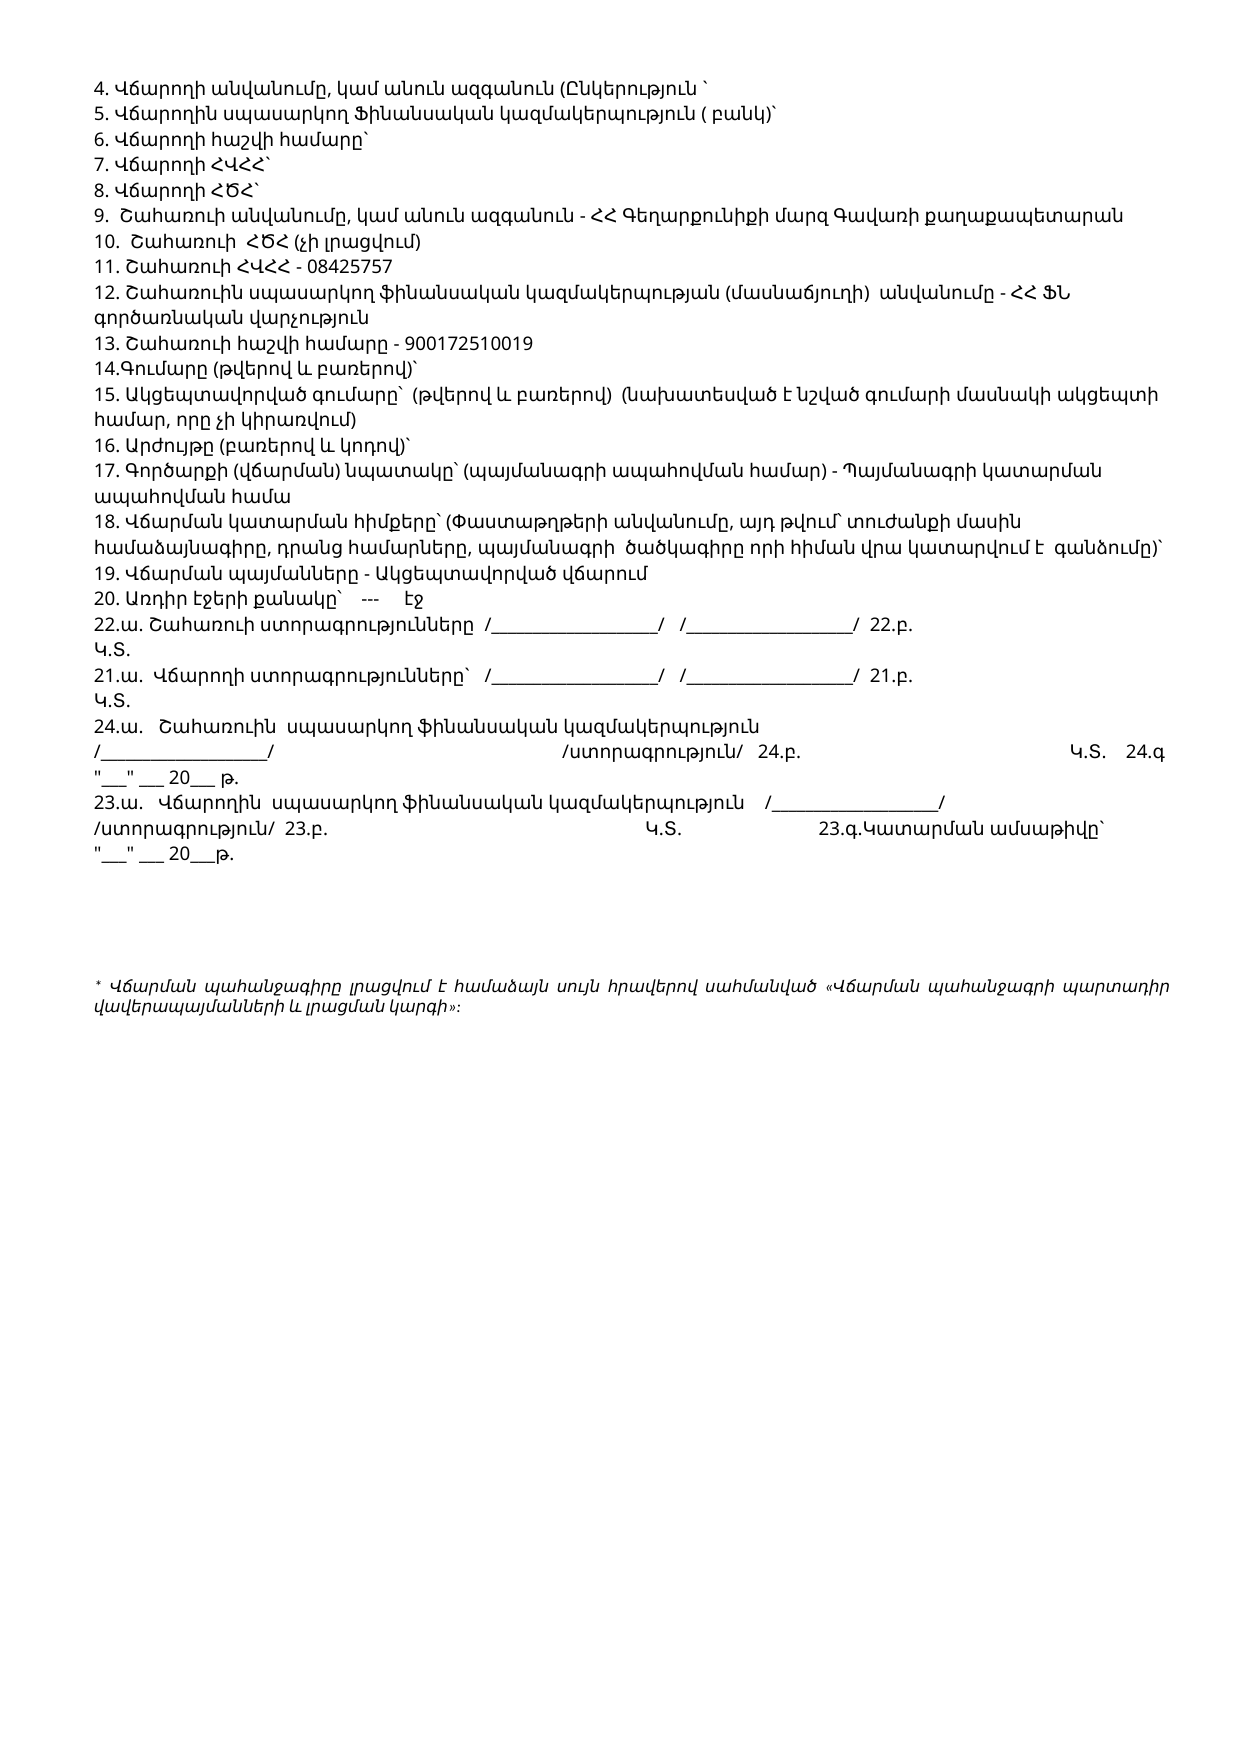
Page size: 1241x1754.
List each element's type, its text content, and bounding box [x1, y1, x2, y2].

text * Վճարման պահանջագիրը լրացվում է համաձայն սույն հրավերով սահմանված «Վճարման պահանջագրի պարտադիր վավերապայմանների և լրացման կարգի»: [94, 976, 1171, 1017]
